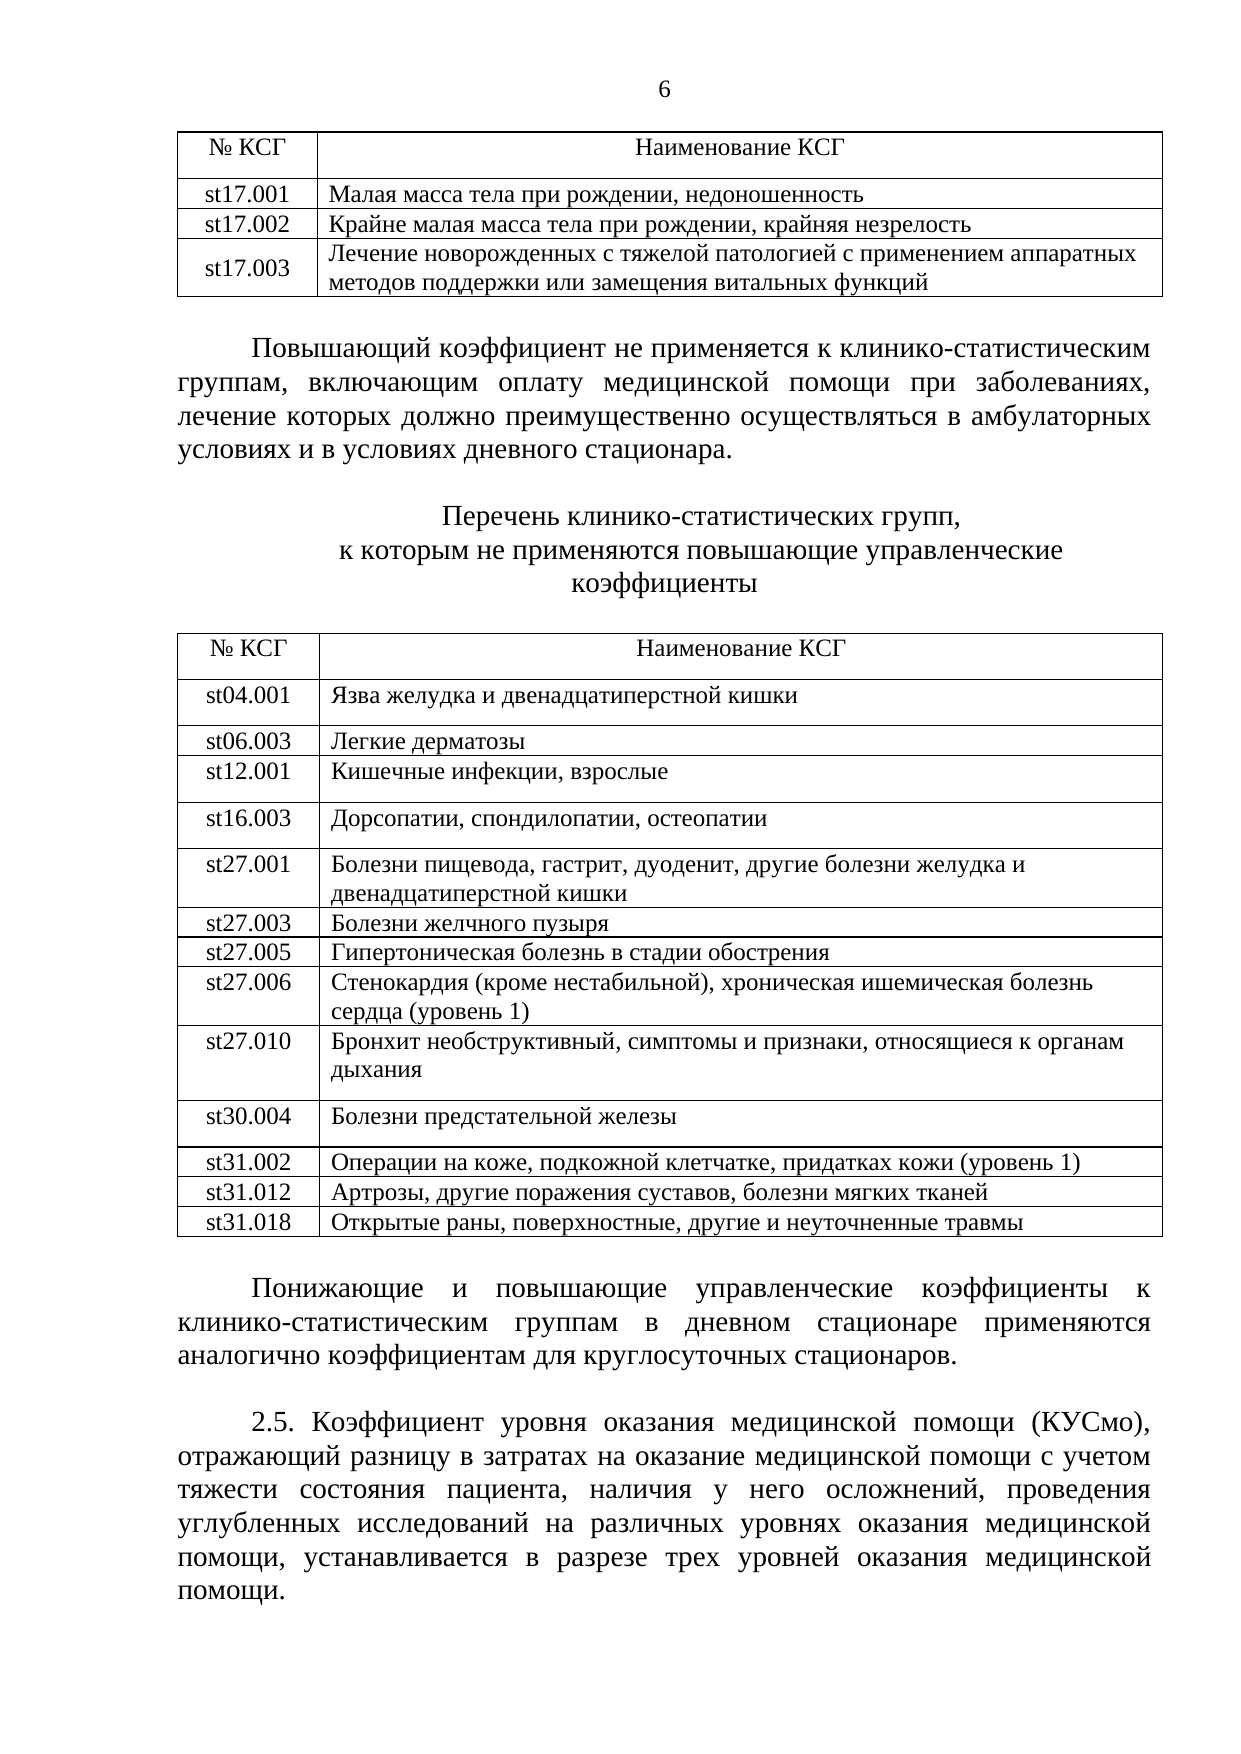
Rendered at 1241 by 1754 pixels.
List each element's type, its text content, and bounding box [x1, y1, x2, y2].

table_cell st17.002 [178, 209, 317, 237]
table_cell st27.010 [178, 1026, 319, 1100]
table_cell Болезни желчного пузыря [320, 908, 1162, 936]
table_header Наименование КСГ [318, 133, 1162, 178]
table_cell st27.005 [178, 938, 319, 966]
table_cell Открытые раны, поверхностные, другие и неуточненные травмы [320, 1207, 1162, 1236]
table_cell Лечение новорожденных с тяжелой патологией с применением аппаратных методов поддержки или замещения витальных функций [318, 239, 1162, 296]
table_cell Болезни пищевода, гастрит, дуоденит, другие болезни желудка и двенадцатиперстной кишки [320, 849, 1162, 907]
table_cell Стенокардия (кроме нестабильной), хроническая ишемическая болезнь сердца (уровень 1) [320, 967, 1162, 1025]
table_header Наименование КСГ [320, 634, 1162, 679]
text Повышающий коэффициент не применяется к клинико-статистическим группам, включающим оплату медицинской помощи при заболеваниях, лечение которых должно преимущественно осуществляться в амбулаторных условиях и в условиях дневного стационара. [177, 331, 1152, 465]
table_cell Язва желудка и двенадцатиперстной кишки [320, 680, 1162, 725]
table_cell st27.001 [178, 849, 319, 907]
table_cell st31.002 [178, 1148, 319, 1176]
table_cell st30.004 [178, 1101, 319, 1146]
table_cell st31.018 [178, 1207, 319, 1236]
table_cell Артрозы, другие поражения суставов, болезни мягких тканей [320, 1177, 1162, 1206]
text Перечень клинико-статистических групп, [177, 498, 1152, 532]
text Понижающие и повышающие управленческие коэффициенты к клинико-статистическим группам в дневном стационаре применяются аналогично коэффициентам для круглосуточных стационаров. [177, 1270, 1152, 1371]
table_cell Бронхит необструктивный, симптомы и признаки, относящиеся к органам дыхания [320, 1026, 1162, 1100]
table_cell st27.003 [178, 908, 319, 936]
table_cell st06.003 [178, 726, 319, 755]
table_cell st04.001 [178, 680, 319, 725]
table_cell Малая масса тела при рождении, недоношенность [318, 179, 1162, 208]
table_cell st17.003 [178, 239, 317, 296]
table_cell Крайне малая масса тела при рождении, крайняя незрелость [318, 209, 1162, 237]
table_cell Кишечные инфекции, взрослые [320, 756, 1162, 802]
table_cell Дорсопатии, спондилопатии, остеопатии [320, 803, 1162, 848]
table_cell Болезни предстательной железы [320, 1101, 1162, 1146]
table_cell st16.003 [178, 803, 319, 848]
table_cell st27.006 [178, 967, 319, 1025]
text 2.5. Коэффициент уровня оказания медицинской помощи (КУСмо), отражающий разницу в затратах на оказание медицинской помощи с учетом тяжести состояния пациента, наличия у него осложнений, проведения углубленных исследований на различных уровнях оказания медицинской помощи, устанавливается в разрезе трех уровней оказания медицинской помощи. [177, 1404, 1152, 1606]
text к которым не применяются повышающие управленческие коэффициенты [177, 532, 1152, 599]
table_cell st17.001 [178, 179, 317, 208]
table_header № КСГ [178, 634, 319, 679]
table_cell Гипертоническая болезнь в стадии обострения [320, 938, 1162, 966]
table_cell Операции на коже, подкожной клетчатке, придатках кожи (уровень 1) [320, 1148, 1162, 1176]
table_cell st31.012 [178, 1177, 319, 1206]
table_header № КСГ [178, 133, 317, 178]
table_cell st12.001 [178, 756, 319, 802]
table_cell Легкие дерматозы [320, 726, 1162, 755]
